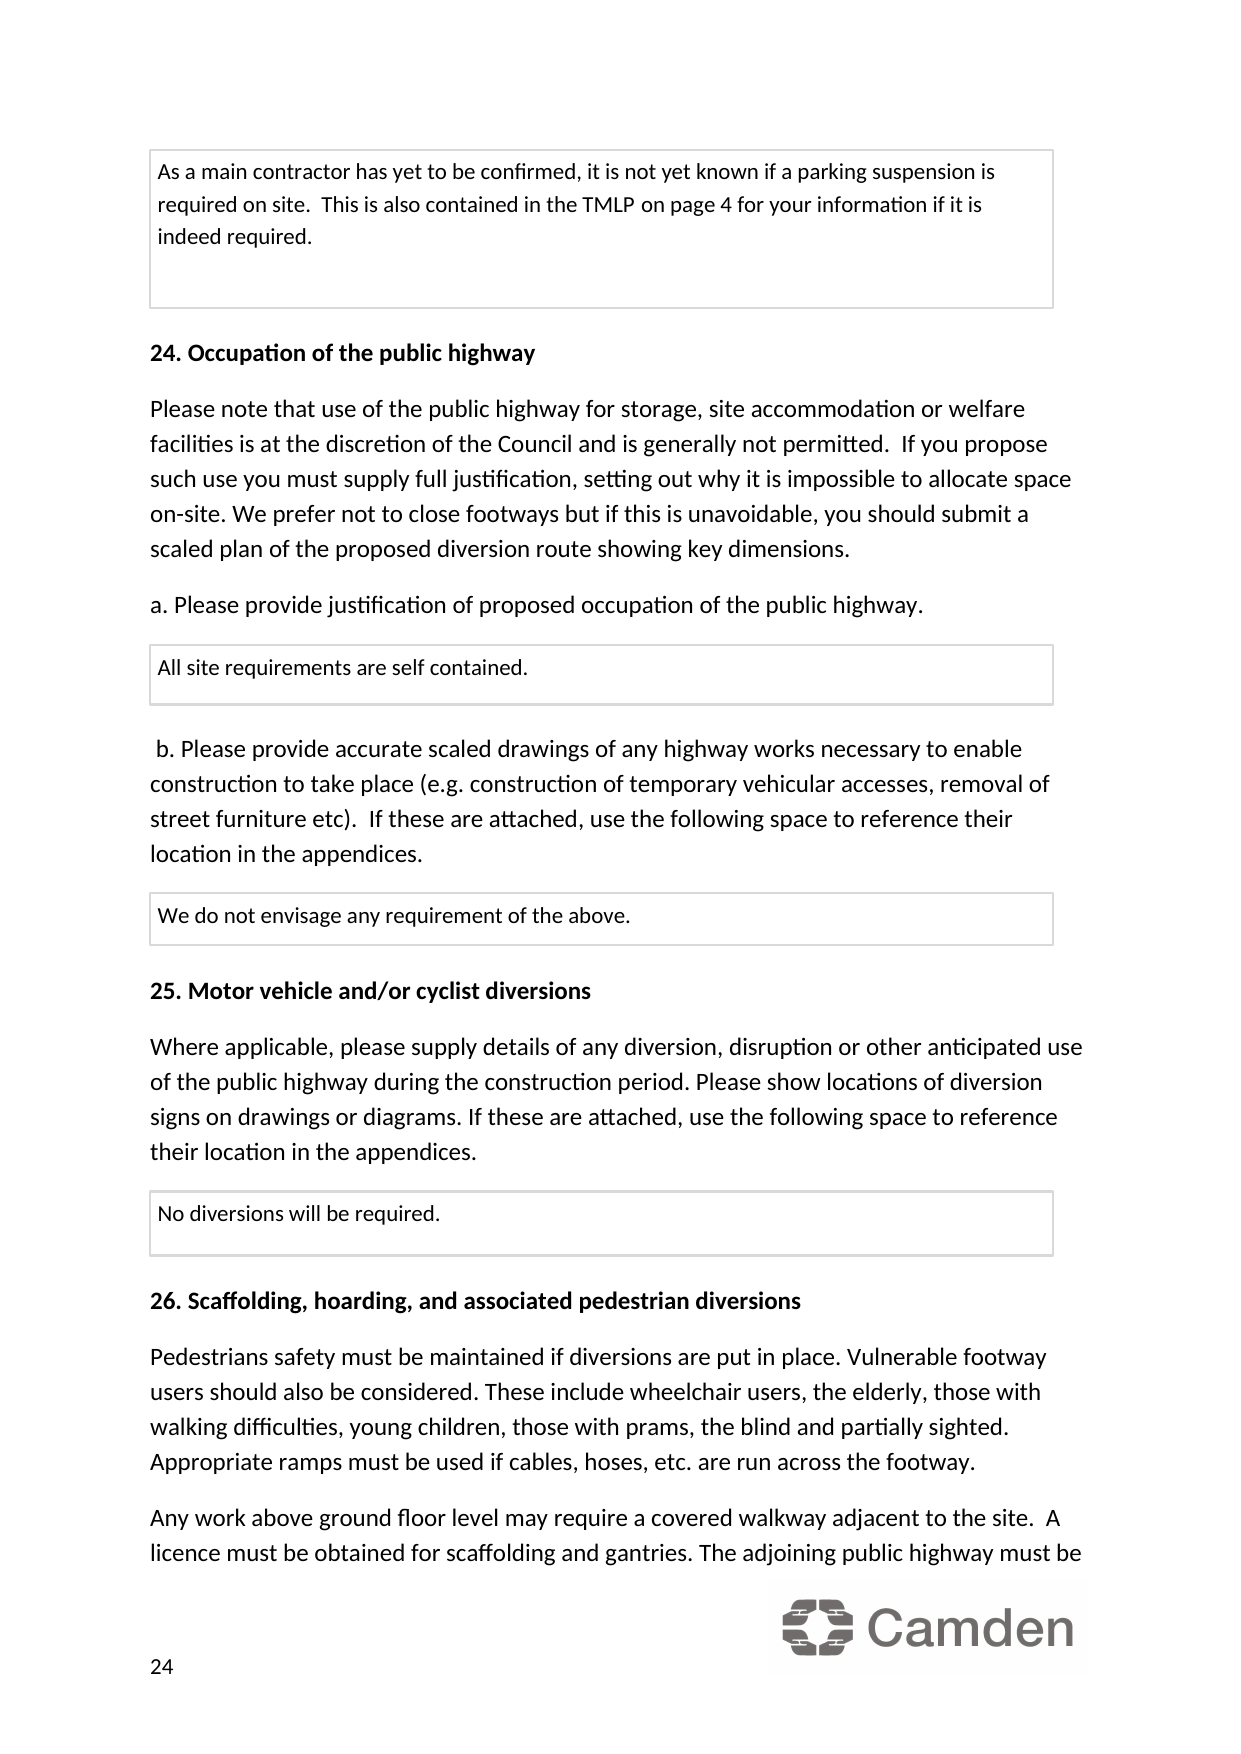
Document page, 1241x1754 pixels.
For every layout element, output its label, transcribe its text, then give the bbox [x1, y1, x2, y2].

text 24. Occupation of the public highway [150, 338, 1090, 368]
text 26. Scaffolding, hoarding, and associated pedestrian diversions [150, 1285, 1090, 1316]
text a. Please provide justification of proposed occupation of the public highway. [150, 589, 1090, 620]
text Please note that use of the public highway for storage, site accommodation or welfare facilities is at the discretion of the Council and is generally not permitted. If you propose such use you must supply full justification, setting out why it is impossible to allocate space on-site. We prefer not to close footways but if this is unavoidable, you should submit a scaled plan of the proposed diversion route showing key dimensions. [150, 393, 1090, 564]
text b. Please provide accurate scaled drawings of any highway works necessary to enable construction to take place (e.g. construction of temporary vehicular accesses, removal of street furniture etc). If these are attached, use the following space to reference their location in the appendices. [150, 733, 1090, 868]
text 25. Motor vehicle and/or cyclist diversions [150, 975, 1090, 1005]
picture [767, 1580, 1088, 1675]
text Pedestrians safety must be maintained if diversions are put in place. Vulnerable footway users should also be considered. These include wheelchair users, the elderly, those with walking difficulties, young children, those with prams, the blind and partially sighted. Appropriate ramps must be used if cables, hoses, etc. are run across the footway. [150, 1341, 1090, 1477]
text Where applicable, please supply details of any diversion, disruption or other anticipated use of the public highway during the construction period. Please show locations of diversion signs on drawings or diagrams. If these are attached, use the following space to reference their location in the appendices. [150, 1031, 1090, 1166]
